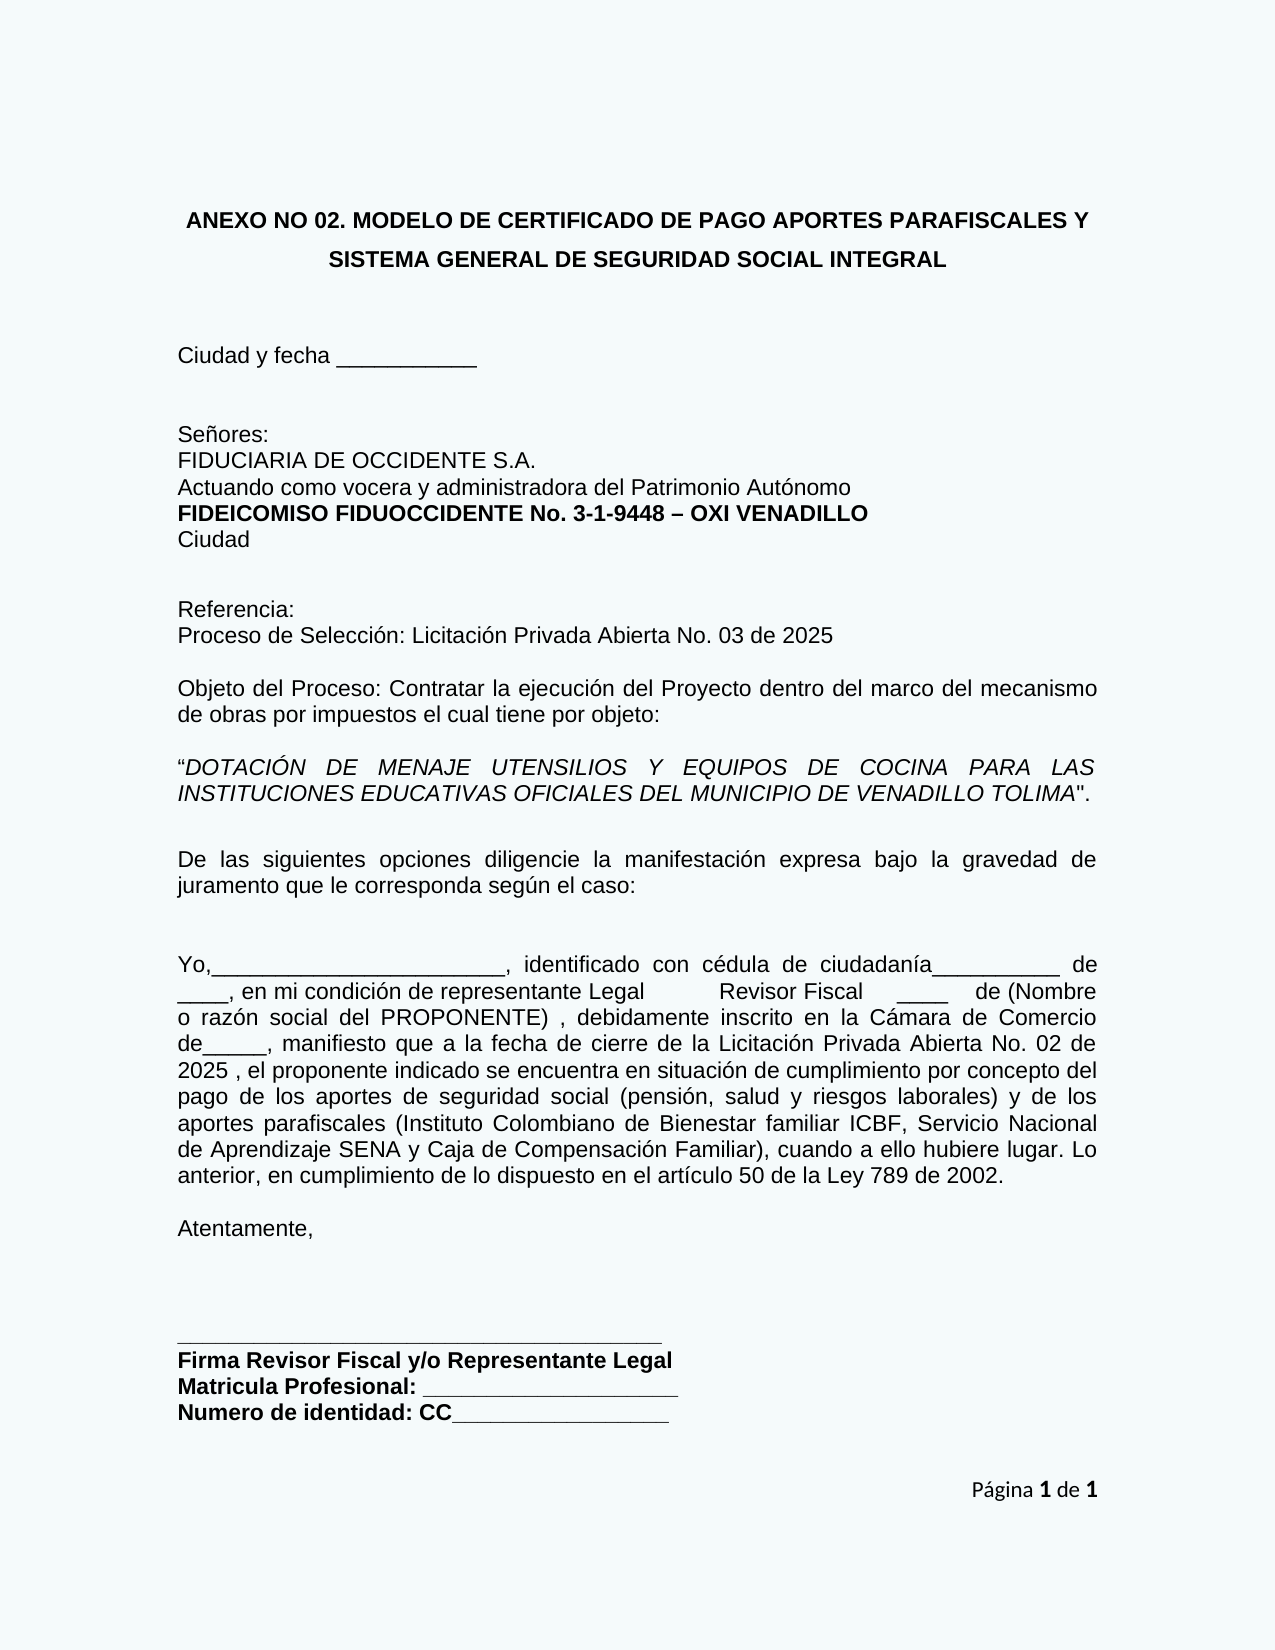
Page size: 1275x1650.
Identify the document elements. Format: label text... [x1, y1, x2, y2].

text Objeto del Proceso: Contratar la ejecución del Proyecto dentro del marco del mecanismo de obras por impuestos el cual tiene por objeto: [177, 675, 1098, 727]
text “DOTACIÓN DE MENAJE UTENSILIOS Y EQUIPOS DE COCINA PARA LAS INSTITUCIONES EDUCATIVAS OFICIALES DEL MUNICIPIO DE VENADILLO TOLIMA". [177, 754, 1098, 806]
text Numero de identidad: CC_________________ [177, 1399, 1098, 1426]
text FIDEICOMISO FIDUOCCIDENTE No. 3-1-9448 – OXI VENADILLO [177, 500, 1098, 526]
text ANEXO NO 02. MODELO DE CERTIFICADO DE PAGO APORTES PARAFISCALES Y SISTEMA GENERAL DE SEGURIDAD SOCIAL INTEGRAL [177, 207, 1098, 273]
text FIDUCIARIA DE OCCIDENTE S.A. [177, 447, 1098, 473]
text Yo,_______________________, identificado con cédula de ciudadanía__________ de ____, en mi condición de representante Legal Revisor Fiscal ____ de (Nombre o razón social del PROPONENTE) , debidamente inscrito en la Cámara de Comercio de_____, manifiesto que a la fecha de cierre de la Licitación Privada Abierta No. 02 de 2025 , el proponente indicado se encuentra en situación de cumplimiento por concepto del pago de los aportes de seguridad social (pensión, salud y riesgos laborales) y de los aportes parafiscales (Instituto Colombiano de Bienestar familiar ICBF, Servicio Nacional de Aprendizaje SENA y Caja de Compensación Familiar), cuando a ello hubiere lugar. Lo anterior, en cumplimiento de lo dispuesto en el artículo 50 de la Ley 789 de 2002. [177, 951, 1098, 1188]
text Referencia: [177, 596, 1098, 622]
text Ciudad y fecha ___________ [177, 342, 1098, 368]
text Ciudad [177, 526, 1098, 553]
text De las siguientes opciones diligencie la manifestación expresa bajo la gravedad de juramento que le corresponda según el caso: [177, 846, 1098, 899]
text Señores: [177, 421, 1098, 447]
text Firma Revisor Fiscal y/o Representante Legal [177, 1347, 1098, 1373]
text Proceso de Selección: Licitación Privada Abierta No. 03 de 2025 [177, 622, 1098, 648]
text Atentamente, [177, 1215, 1098, 1241]
text Actuando como vocera y administradora del Patrimonio Autónomo [177, 473, 1098, 500]
text Matricula Profesional: ____________________ [177, 1373, 1098, 1399]
text ______________________________________ [177, 1320, 1098, 1347]
